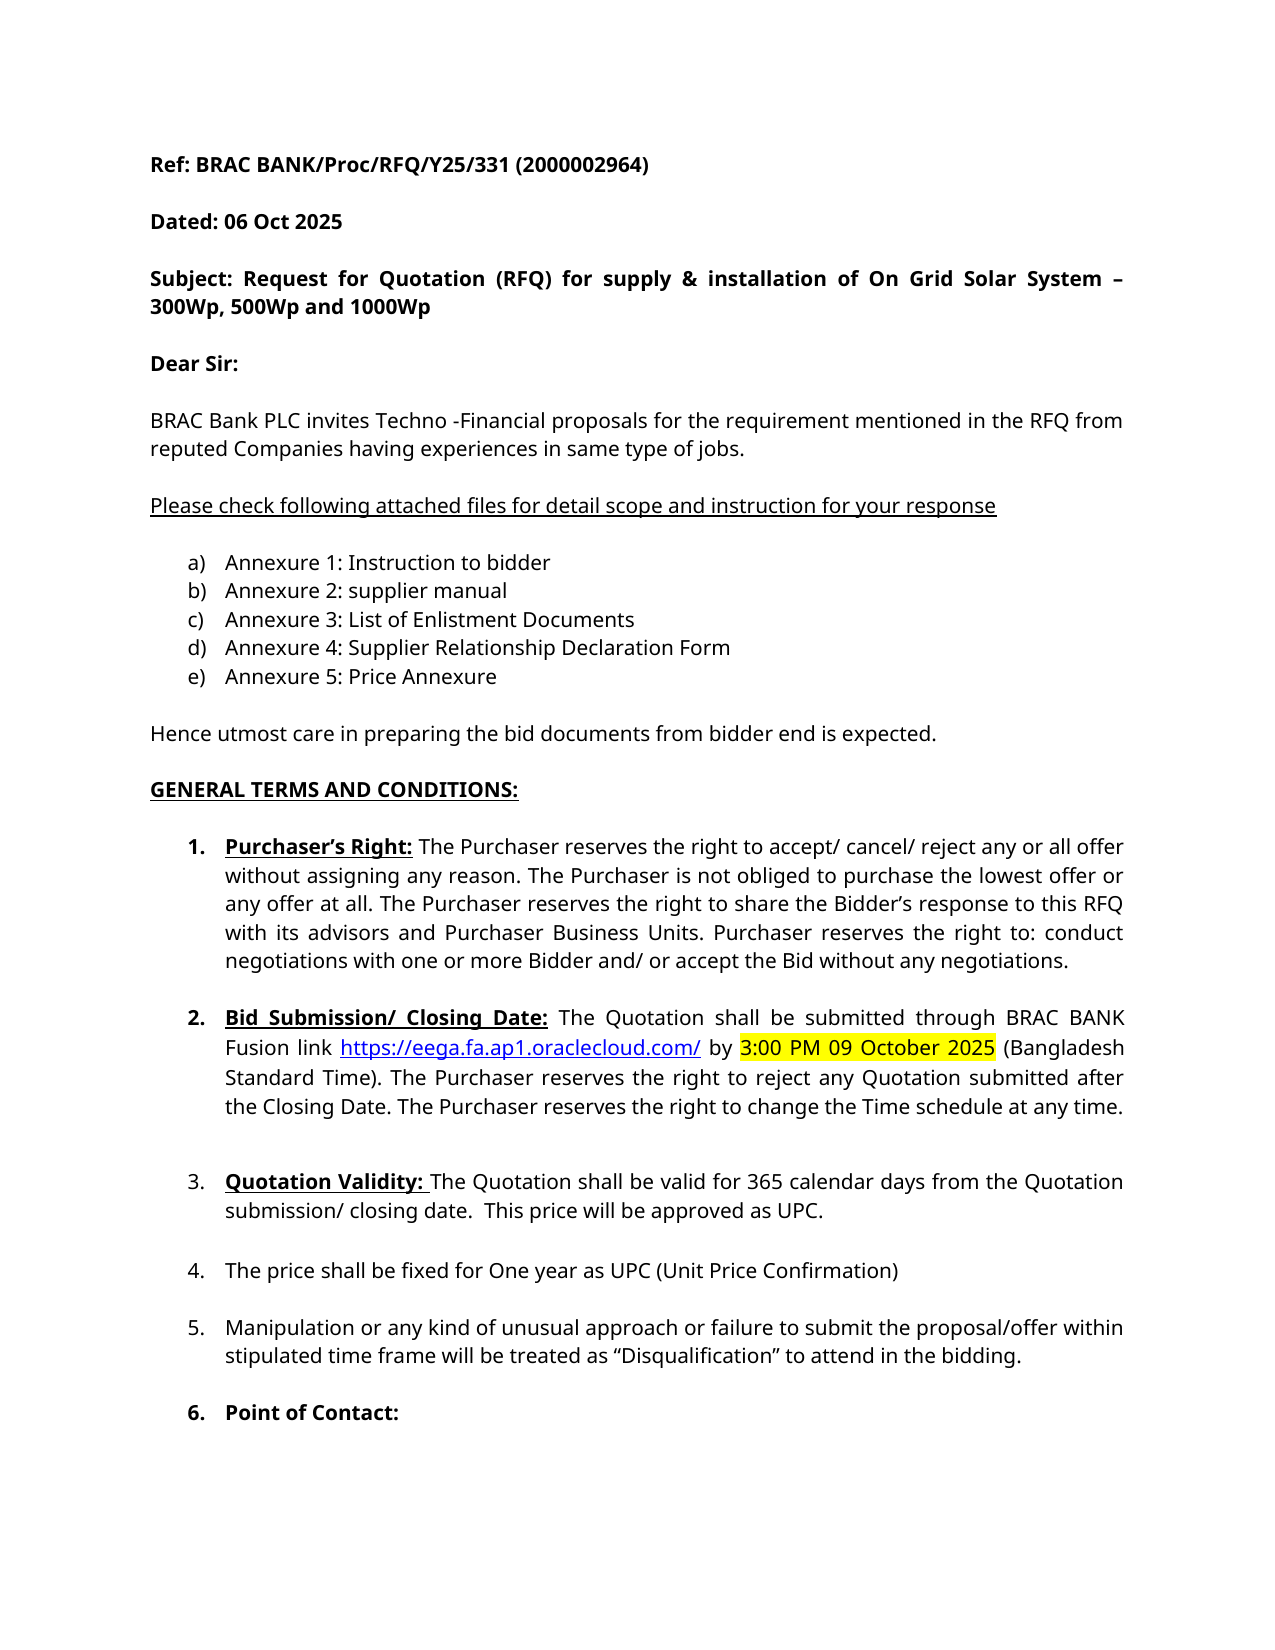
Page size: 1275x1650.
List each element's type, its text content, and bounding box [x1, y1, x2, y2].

text GENERAL TERMS AND CONDITIONS: [150, 776, 1125, 804]
list Annexure 5: Price Annexure [187, 662, 1125, 690]
text Please check following attached files for detail scope and instruction for your response [150, 491, 1125, 520]
list Annexure 3: List of Enlistment Documents [187, 605, 1125, 633]
list Annexure 4: Supplier Relationship Declaration Form [187, 633, 1125, 662]
text Dated: 06 Oct 2025 [150, 207, 1125, 235]
list Purchaser’s Right: The Purchaser reserves the right to accept/ cancel/ reject any or all offer without assigning any reason. The Purchaser is not obliged to purchase the lowest offer or any offer at all. The Purchaser reserves the right to share the Bidder’s response to this RFQ with its advisors and Purchaser Business Units. Purchaser reserves the right to: conduct negotiations with one or more Bidder and/ or accept the Bid without any negotiations. [187, 832, 1125, 975]
text Subject: Request for Quotation (RFQ) for supply & installation of On Grid Solar System – 300Wp, 500Wp and 1000Wp [150, 264, 1125, 321]
list The price shall be fixed for One year as UPC (Unit Price Confirmation) [187, 1256, 1125, 1284]
text Dear Sir: [150, 349, 1125, 377]
list Manipulation or any kind of unusual approach or failure to submit the proposal/offer within stipulated time frame will be treated as “Disqualification” to attend in the bidding. [187, 1313, 1125, 1369]
list Annexure 2: supplier manual [187, 577, 1125, 605]
text Ref: BRAC BANK/Proc/RFQ/Y25/331 (2000002964) [150, 150, 1125, 178]
text Hence utmost care in preparing the bid documents from bidder end is expected. [150, 719, 1125, 747]
text BRAC Bank PLC invites Techno -Financial proposals for the requirement mentioned in the RFQ from reputed Companies having experiences in same type of jobs. [150, 406, 1125, 463]
list Bid Submission/ Closing Date: The Quotation shall be submitted through BRAC BANK Fusion link https://eega.fa.ap1.oraclecloud.com/ by 3:00 PM 09 October 2025 (Bangladesh Standard Time). The Purchaser reserves the right to reject any Quotation submitted after the Closing Date. The Purchaser reserves the right to change the Time schedule at any time. [187, 1003, 1125, 1121]
list Annexure 1: Instruction to bidder [187, 548, 1125, 577]
list Point of Contact: [187, 1398, 1125, 1426]
list Quotation Validity: The Quotation shall be valid for 365 calendar days from the Quotation submission/ closing date. This price will be approved as UPC. [187, 1167, 1125, 1224]
